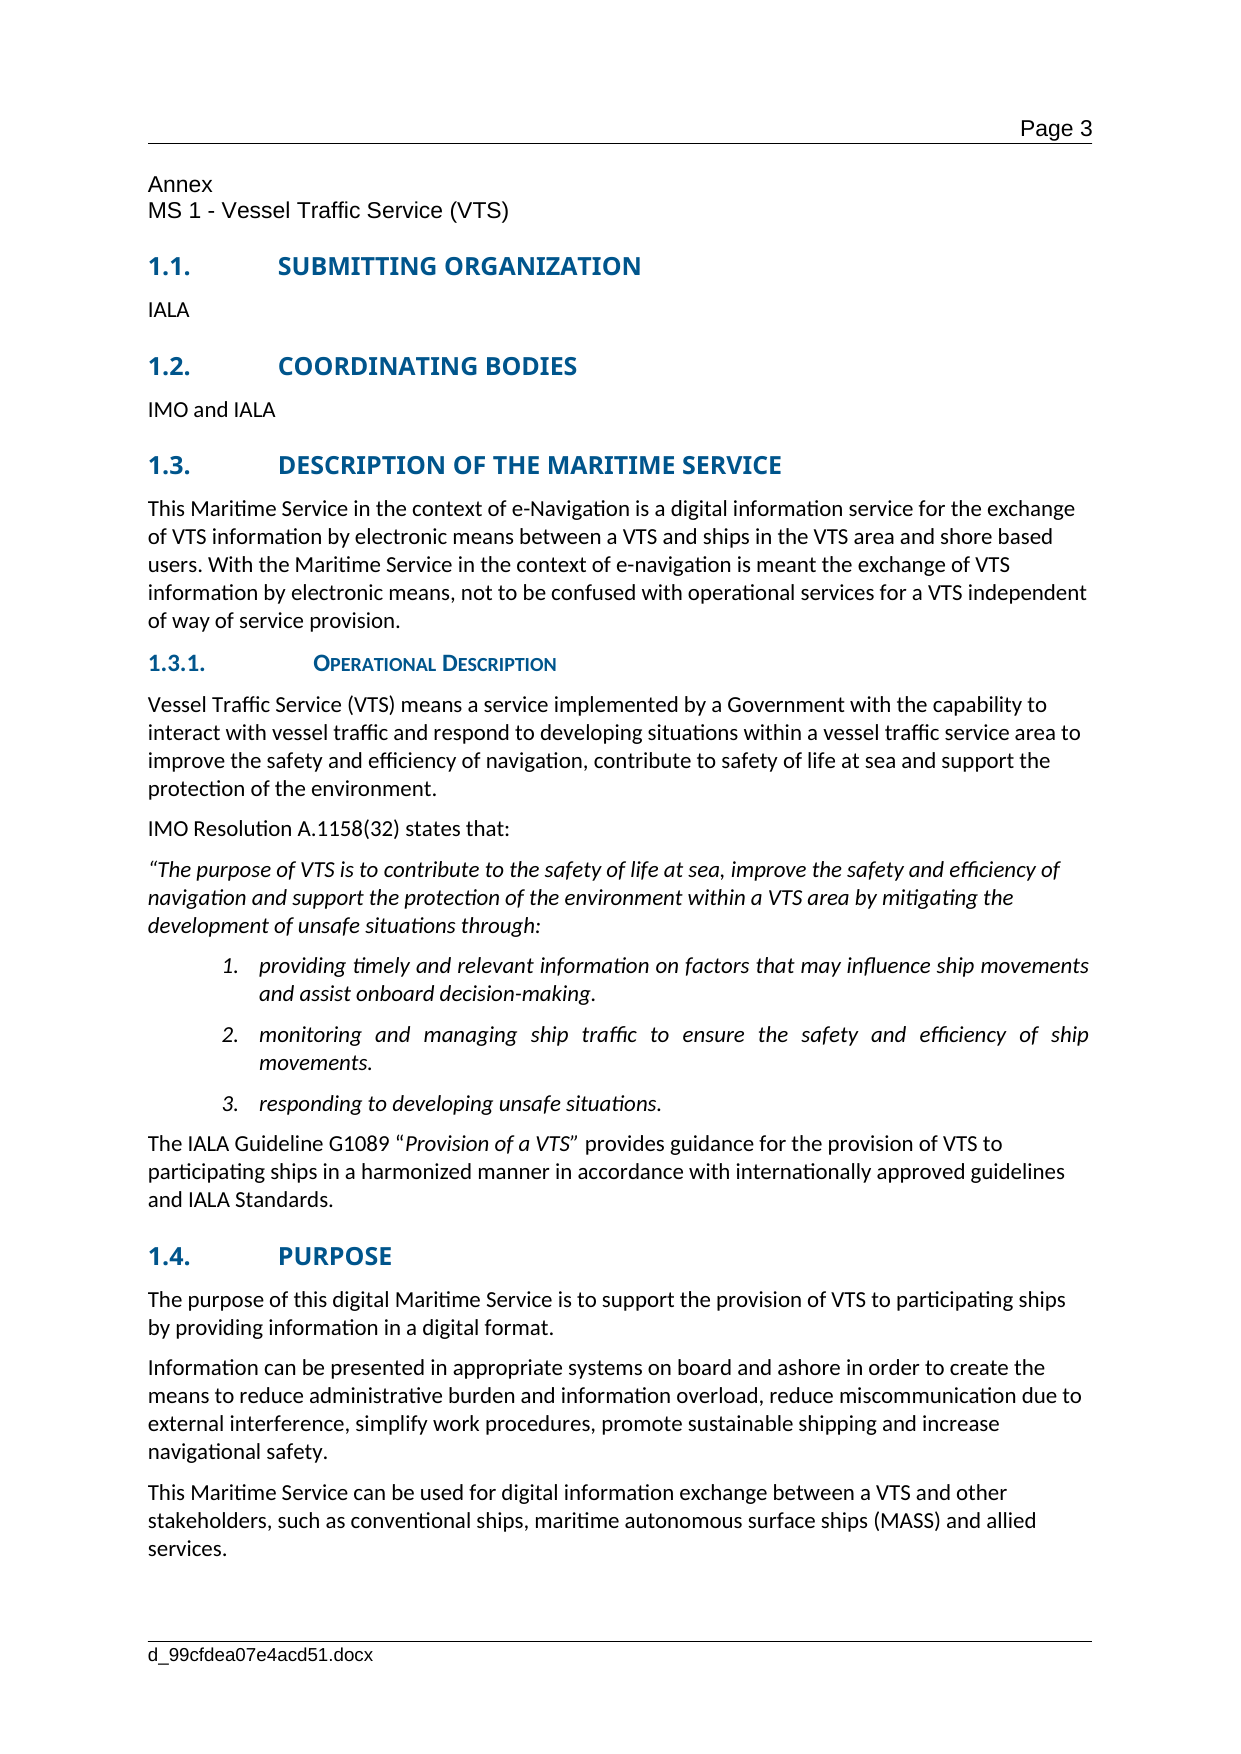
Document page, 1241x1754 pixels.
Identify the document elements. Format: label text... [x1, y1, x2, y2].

text IALA [148, 295, 1092, 323]
text This Maritime Service can be used for digital information exchange between a VTS and other stakeholders, such as conventional ships, maritime autonomous surface ships (MASS) and allied services. [148, 1478, 1092, 1562]
text This Maritime Service in the context of e-Navigation is a digital information service for the exchange of VTS information by electronic means between a VTS and ships in the VTS area and shore based users. With the Maritime Service in the context of e-navigation is meant the exchange of VTS information by electronic means, not to be confused with operational services for a VTS independent of way of service provision. [148, 494, 1092, 634]
text Vessel Traffic Service (VTS) means a service implemented by a Government with the capability to interact with vessel traffic and respond to developing situations within a vessel traffic service area to improve the safety and efficiency of navigation, contribute to safety of life at sea and support the protection of the environment. [148, 690, 1092, 802]
text The IALA Guideline G1089 “Provision of a VTS” provides guidance for the provision of VTS to participating ships in a harmonized manner in accordance with internationally approved guidelines and IALA Standards. [148, 1129, 1092, 1213]
list providing timely and relevant information on factors that may influence ship movements and assist onboard decision-making. [221, 952, 1092, 1008]
text Information can be presented in appropriate systems on board and ashore in order to create the means to reduce administrative burden and information overload, reduce miscommunication due to external interference, simplify work procedures, promote sustainable shipping and increase navigational safety. [148, 1353, 1092, 1465]
text Submitting organization [148, 248, 1092, 283]
text Purpose [148, 1238, 1092, 1272]
text Coordinating bodies [148, 348, 1092, 382]
text Operational Description [148, 647, 1092, 677]
text “The purpose of VTS is to contribute to the safety of life at sea, improve the safety and efficiency of navigation and support the protection of the environment within a VTS area by mitigating the development of unsafe situations through: [148, 855, 1092, 939]
text The purpose of this digital Maritime Service is to support the provision of VTS to participating ships by providing information in a digital format. [148, 1285, 1092, 1341]
text Annex [148, 171, 1092, 197]
text Description of the Maritime Service [148, 448, 1092, 482]
subtitle MS 1 - Vessel Traffic Service (VTS) [148, 197, 1092, 223]
text IMO and IALA [148, 395, 1092, 423]
text IMO Resolution A.1158(32) states that: [148, 814, 1092, 842]
list monitoring and managing ship traffic to ensure the safety and efficiency of ship movements. [221, 1020, 1092, 1076]
list responding to developing unsafe situations. [221, 1089, 1092, 1117]
